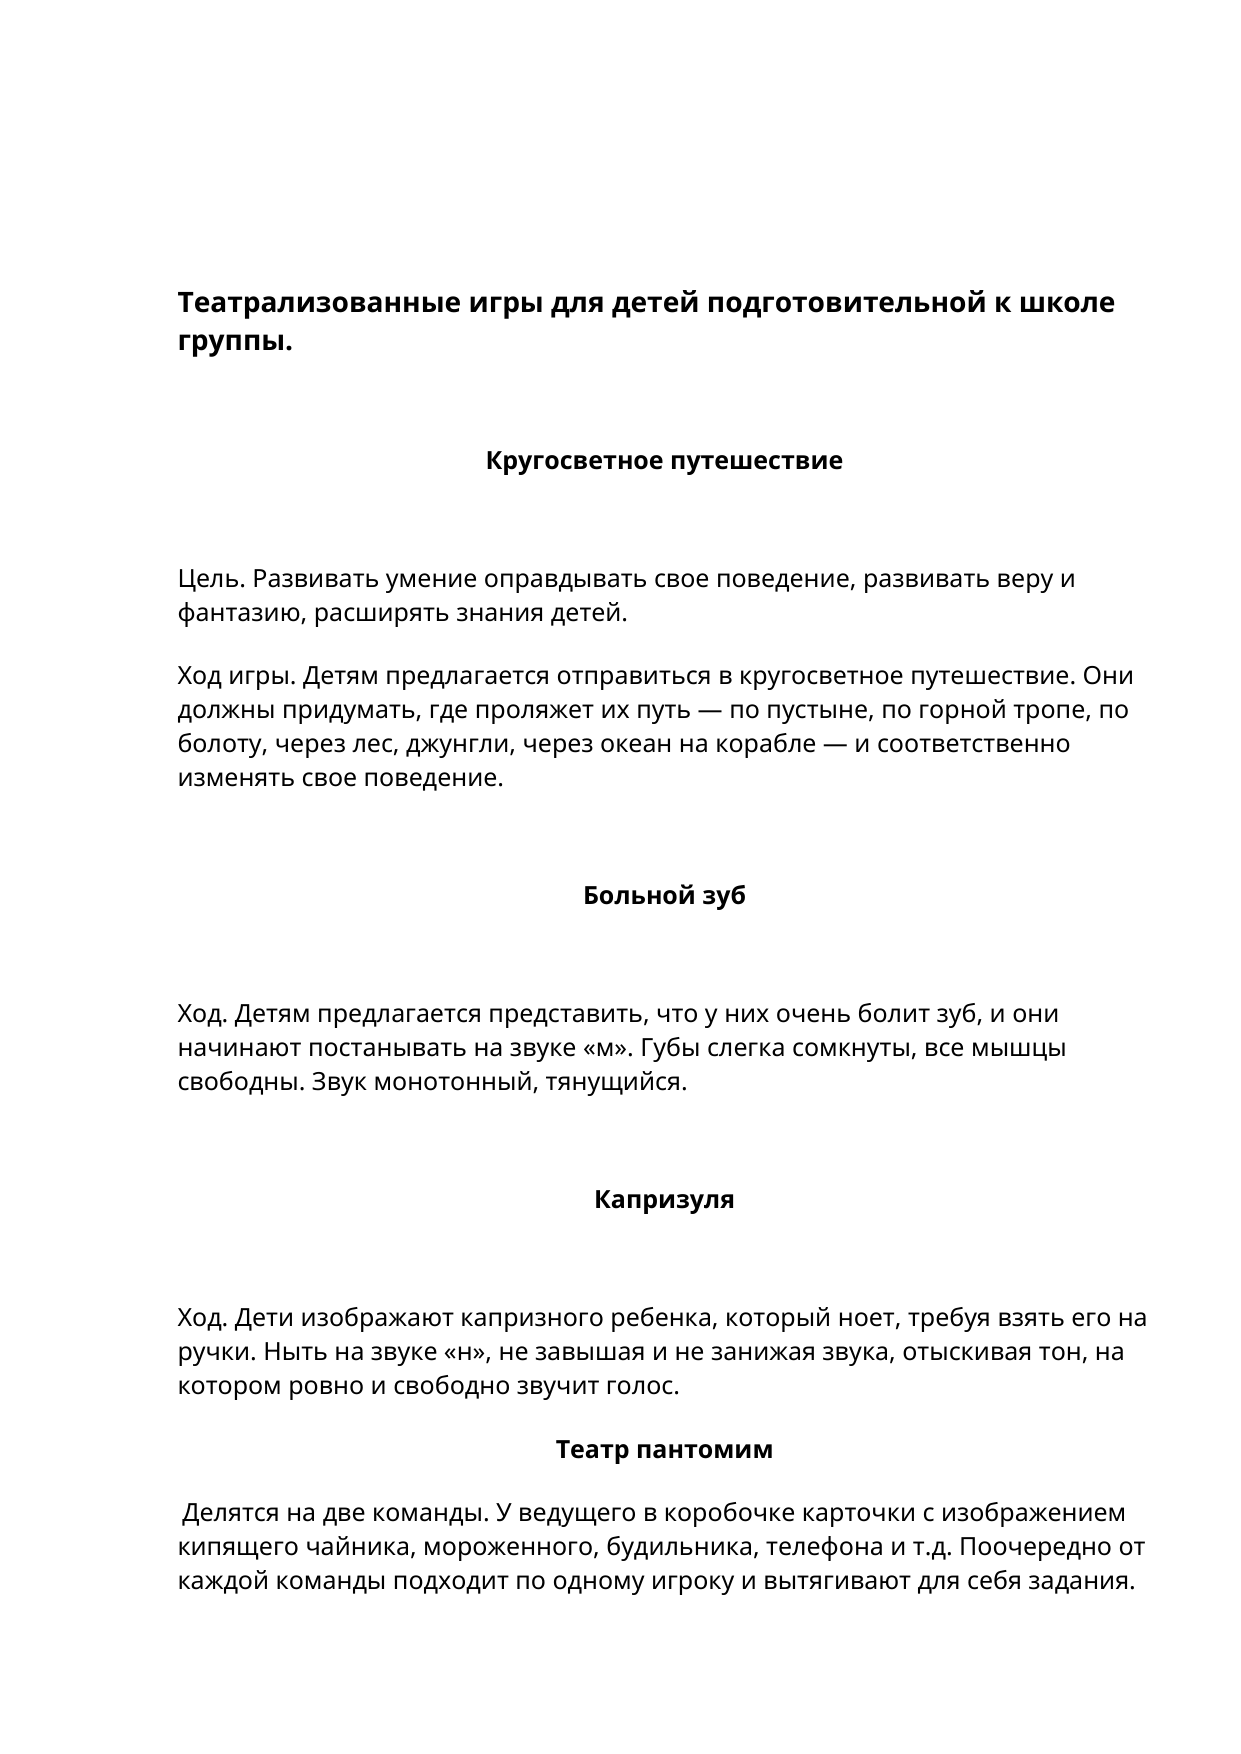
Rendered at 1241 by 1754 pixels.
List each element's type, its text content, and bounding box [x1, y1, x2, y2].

text Цель. Развивать умение оправдывать свое поведение, развивать веру и фантазию, расширять знания детей. [177, 561, 1152, 629]
text Театр пантомим [177, 1431, 1152, 1465]
text Больной зуб [177, 878, 1152, 912]
text Делятся на две команды. У ведущего в коробочке карточки с изображением кипящего чайника, мороженного, будильника, телефона и т.д. Поочередно от каждой команды подходит по одному игроку и вытягивают для себя задания. [177, 1494, 1152, 1597]
text Ход. Дети изображают капризного ребенка, который ноет, требуя взять его на ручки. Ныть на звуке «н», не завышая и не занижая звука, отыскивая тон, на котором ровно и свободно звучит голос. [177, 1300, 1152, 1402]
text Кругосветное путешествие [177, 443, 1152, 477]
text Ход. Детям предлагается представить, что у них очень болит зуб, и они начинают постанывать на звуке «м». Губы слегка сомкнуты, все мышцы свободны. Звук монотонный, тянущийся. [177, 996, 1152, 1098]
text Театрализованные игры для детей подготовительной к школе группы. [177, 282, 1152, 359]
text Капризуля [177, 1182, 1152, 1216]
text Ход игры. Детям предлагается отправиться в кругосветное путешествие. Они должны придумать, где проляжет их путь — по пустыне, по горной тропе, по болоту, через лес, джунгли, через океан на корабле — и соответственно изменять свое поведение. [177, 658, 1152, 794]
